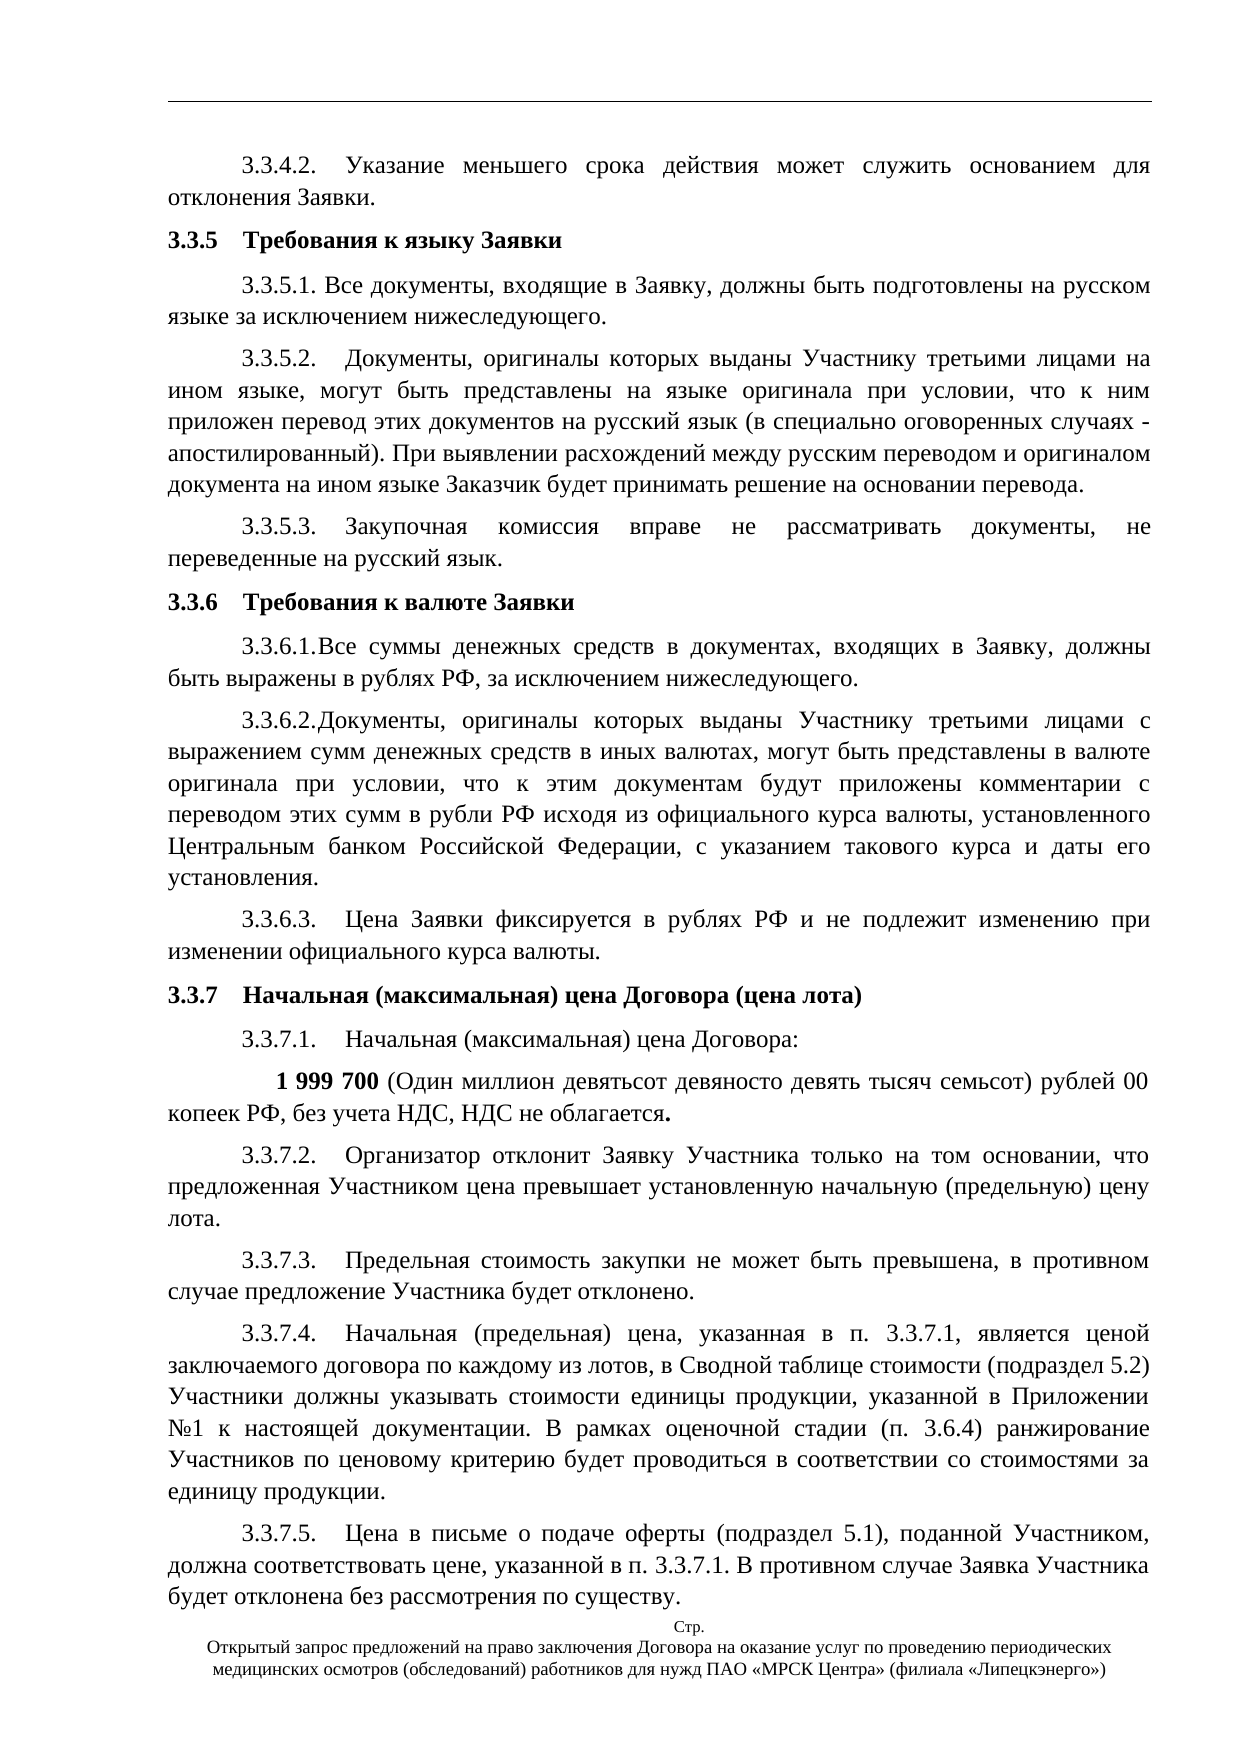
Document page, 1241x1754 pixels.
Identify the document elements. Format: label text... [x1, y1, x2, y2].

list Документы, оригиналы которых выданы Участнику третьими лицами на ином языке, могут быть представлены на языке оригинала при условии, что к ним приложен перевод этих документов на русский язык (в специально оговоренных случаях - апостилированный). При выявлении расхождений между русским переводом и оригиналом документа на ином языке Заказчик будет принимать решение на основании перевода. [168, 343, 1152, 498]
list Все суммы денежных средств в документах, входящих в Заявку, должны быть выражены в рублях РФ, за исключением нижеследующего. [168, 631, 1152, 691]
list Предельная стоимость закупки не может быть превышена, в противном случае предложение Участника будет отклонено. [168, 1245, 1150, 1305]
list Цена Заявки фиксируется в рублях РФ и не подлежит изменению при изменении официального курса валюты. [168, 904, 1152, 965]
list Организатор отклонит Заявку Участника только на том основании, что предложенная Участником цена превышает установленную начальную (предельную) цену лота. [168, 1140, 1150, 1232]
list Указание меньшего срока действия может служить основанием для отклонения Заявки. [168, 150, 1151, 210]
subtitle Требования к валюте Заявки [168, 587, 1152, 616]
subtitle Начальная (максимальная) цена Договора (цена лота) [168, 980, 1152, 1009]
list Документы, оригиналы которых выданы Участнику третьими лицами с выражением сумм денежных средств в иных валютах, могут быть представлены в валюте оригинала при условии, что к этим документам будут приложены комментарии с переводом этих сумм в рубли РФ исходя из официального курса валюты, установленного Центральным банком Российской Федерации, с указанием такового курса и даты его установления. [168, 705, 1152, 891]
list Закупочная комиссия вправе не рассматривать документы, не переведенные на русский язык. [168, 511, 1152, 572]
text 1 999 700 (Один миллион девятьсот девяносто девять тысяч семьсот) рублей 00 копеек РФ, без учета НДС, НДС не облагается. [168, 1066, 1150, 1126]
list Цена в письме о подаче оферты (подраздел 5.1), поданной Участником, должна соответствовать цене, указанной в п. 3.3.7.1. В противном случае Заявка Участника будет отклонена без рассмотрения по существу. [168, 1518, 1150, 1610]
text 3.3.5.1. Все документы, входящие в Заявку, должны быть подготовлены на русском языке за исключением нижеследующего. [168, 270, 1152, 330]
list Начальная (максимальная) цена Договора: [168, 1024, 1150, 1053]
list Начальная (предельная) цена, указанная в п. 3.3.7.1, является ценой заключаемого договора по каждому из лотов, в Сводной таблице стоимости (подраздел 5.2) Участники должны указывать стоимости единицы продукции, указанной в Приложении №1 к настоящей документации. В рамках оценочной стадии (п. 3.6.4) ранжирование Участников по ценовому критерию будет проводиться в соответствии со стоимостями за единицу продукции. [168, 1318, 1150, 1505]
subtitle Требования к языку Заявки [168, 226, 1152, 254]
